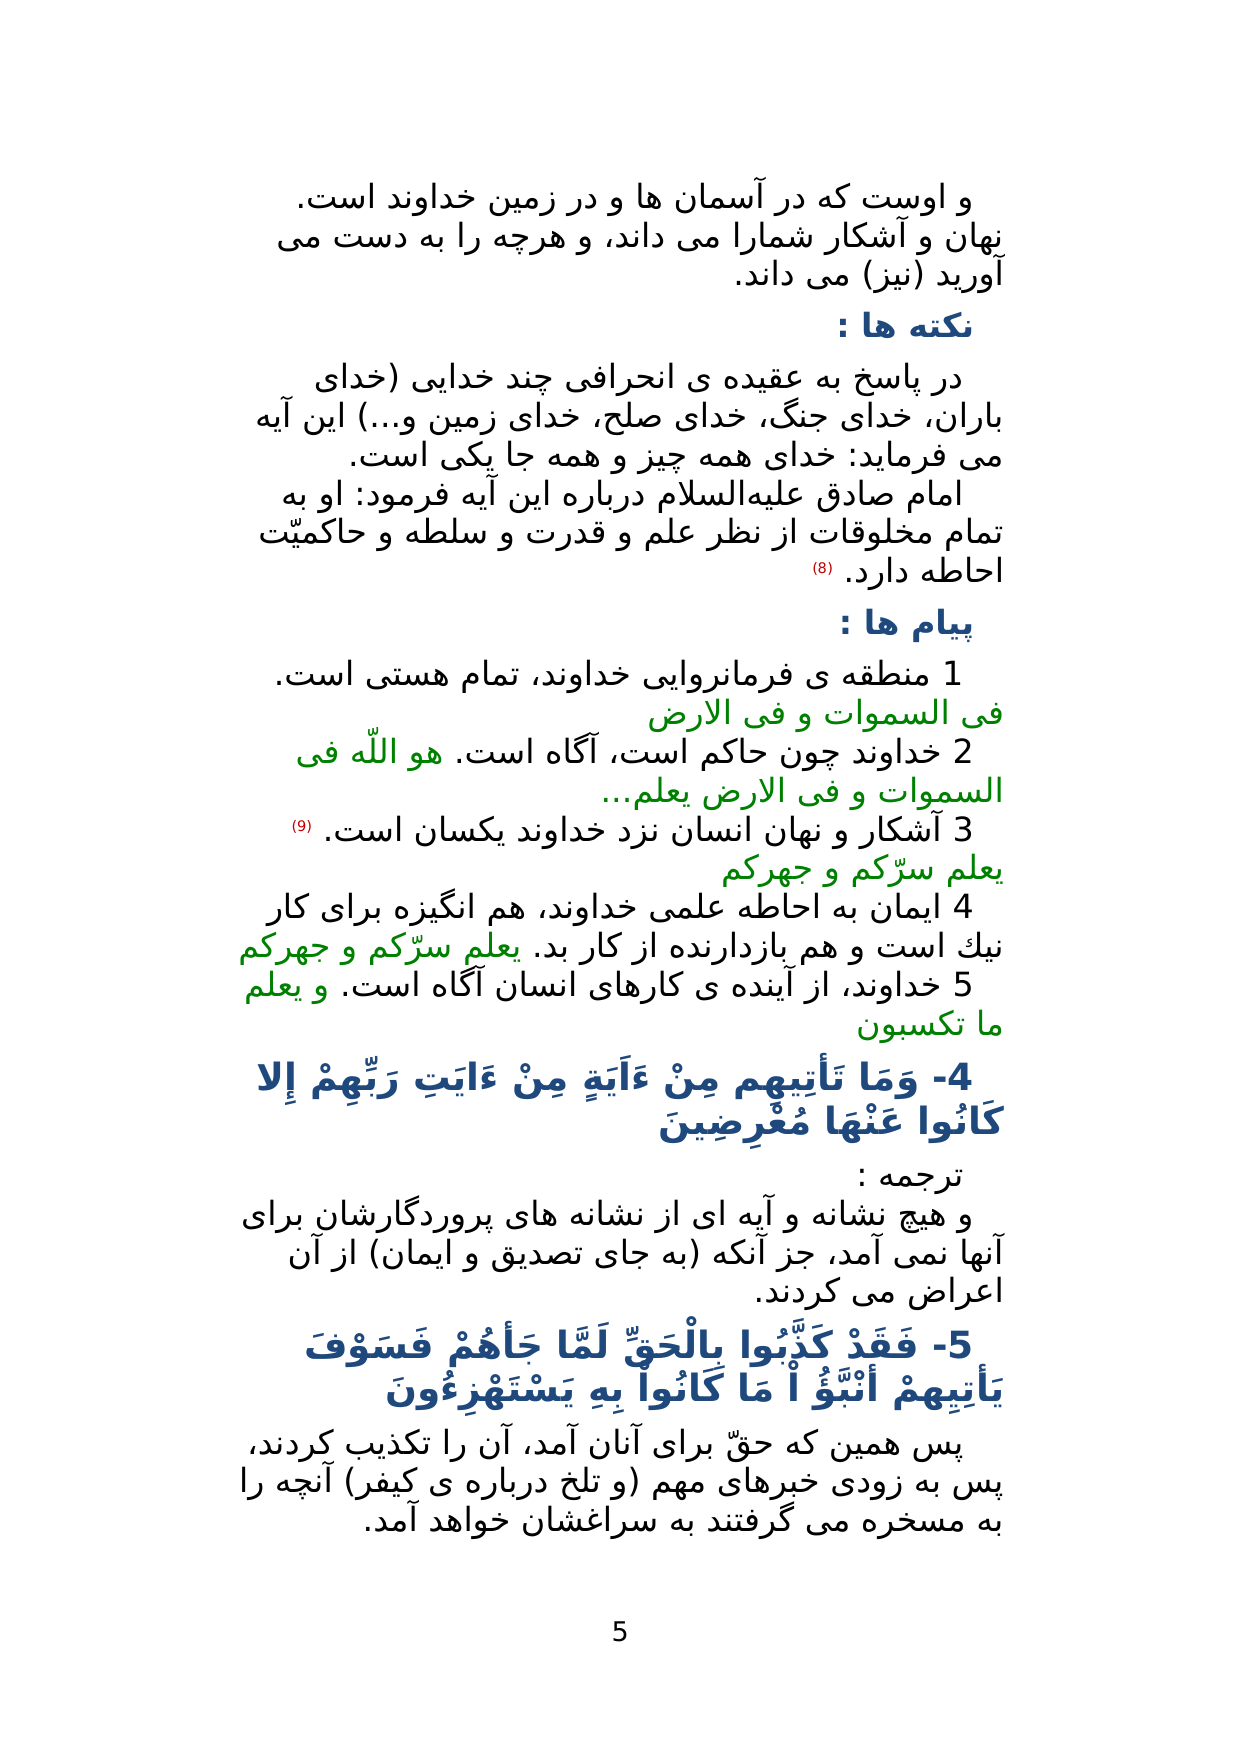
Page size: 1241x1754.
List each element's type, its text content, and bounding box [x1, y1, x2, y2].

subtitle نكته ها : [236, 306, 1004, 345]
text امام صادق عليه‌السلام درباره اين آيه فرمود: او به تمام مخلوقات از نظر علم و قدرت و سلطه و حاكميّت احاطه دارد. (8) [236, 474, 1004, 591]
text ترجمه : [236, 1155, 1004, 1194]
subtitle پيام ها : [236, 603, 1004, 642]
text پس همين كه حقّ براى آنان آمد، آن را تكذيب كردند، پس به زودى خبرهاى مهم (و تلخ درباره ى كيفر) آنچه را به مسخره مى گرفتند به سراغشان خواهد آمد. [236, 1423, 1004, 1540]
text 1 منطقه ى فرمانروايى خداوند، تمام هستى است. فى السموات و فى الارض [236, 654, 1004, 732]
text و اوست كه در آسمان ها و در زمين خداوند است. نهان و آشكار شمارا مى داند، و هرچه را به دست مى آوريد (نيز) مى داند. [236, 177, 1004, 294]
text و هيچ نشانه و آيه اى از نشانه هاى پروردگارشان براى آنها نمى آمد، جز آنكه (به جاى تصديق و ايمان) از آن اعراض مى كردند. [236, 1194, 1004, 1311]
subtitle 4- وَمَا تَأتِيهِم مِنْ ءَاَيَةٍ مِنْ ءَايَتِ رَبِّهِمْ إِلا كَانُوا عَنْهَا مُعْرِضِينَ [236, 1056, 1004, 1143]
text 5 خداوند، از آينده ى كارهاى انسان آگاه است. و يعلم ما تكسبون [236, 965, 1004, 1043]
text 2 خداوند چون حاكم است، آگاه است. هو اللّه فى السموات و فى الارض يعلم... [236, 732, 1004, 810]
text 3 آشكار و نهان انسان نزد خداوند يكسان است. (9) يعلم سرّكم و جهركم [236, 810, 1004, 888]
subtitle 5- فَقَدْ كَذَّبُوا بِالْحَقِّ لَمَّا جَأهُمْ فَسَوْفَ يَأتِيِهمْ أنْبَّؤُ اْ مَا كَانُواْ بِهِ يَسْتَهْزِءُونَ [236, 1323, 1004, 1411]
text در پاسخ به عقيده ى انحرافى چند خدايى (خداى باران، خداى جنگ، خداى صلح، خداى زمين و...) اين آيه مى فرمايد: خداى همه چيز و همه جا يكى است. [236, 358, 1004, 474]
text 4 ايمان به احاطه علمى خداوند، هم انگيزه براى كار نيك است و هم بازدارنده از كار بد. يعلم سرّكم و جهركم [236, 888, 1004, 965]
